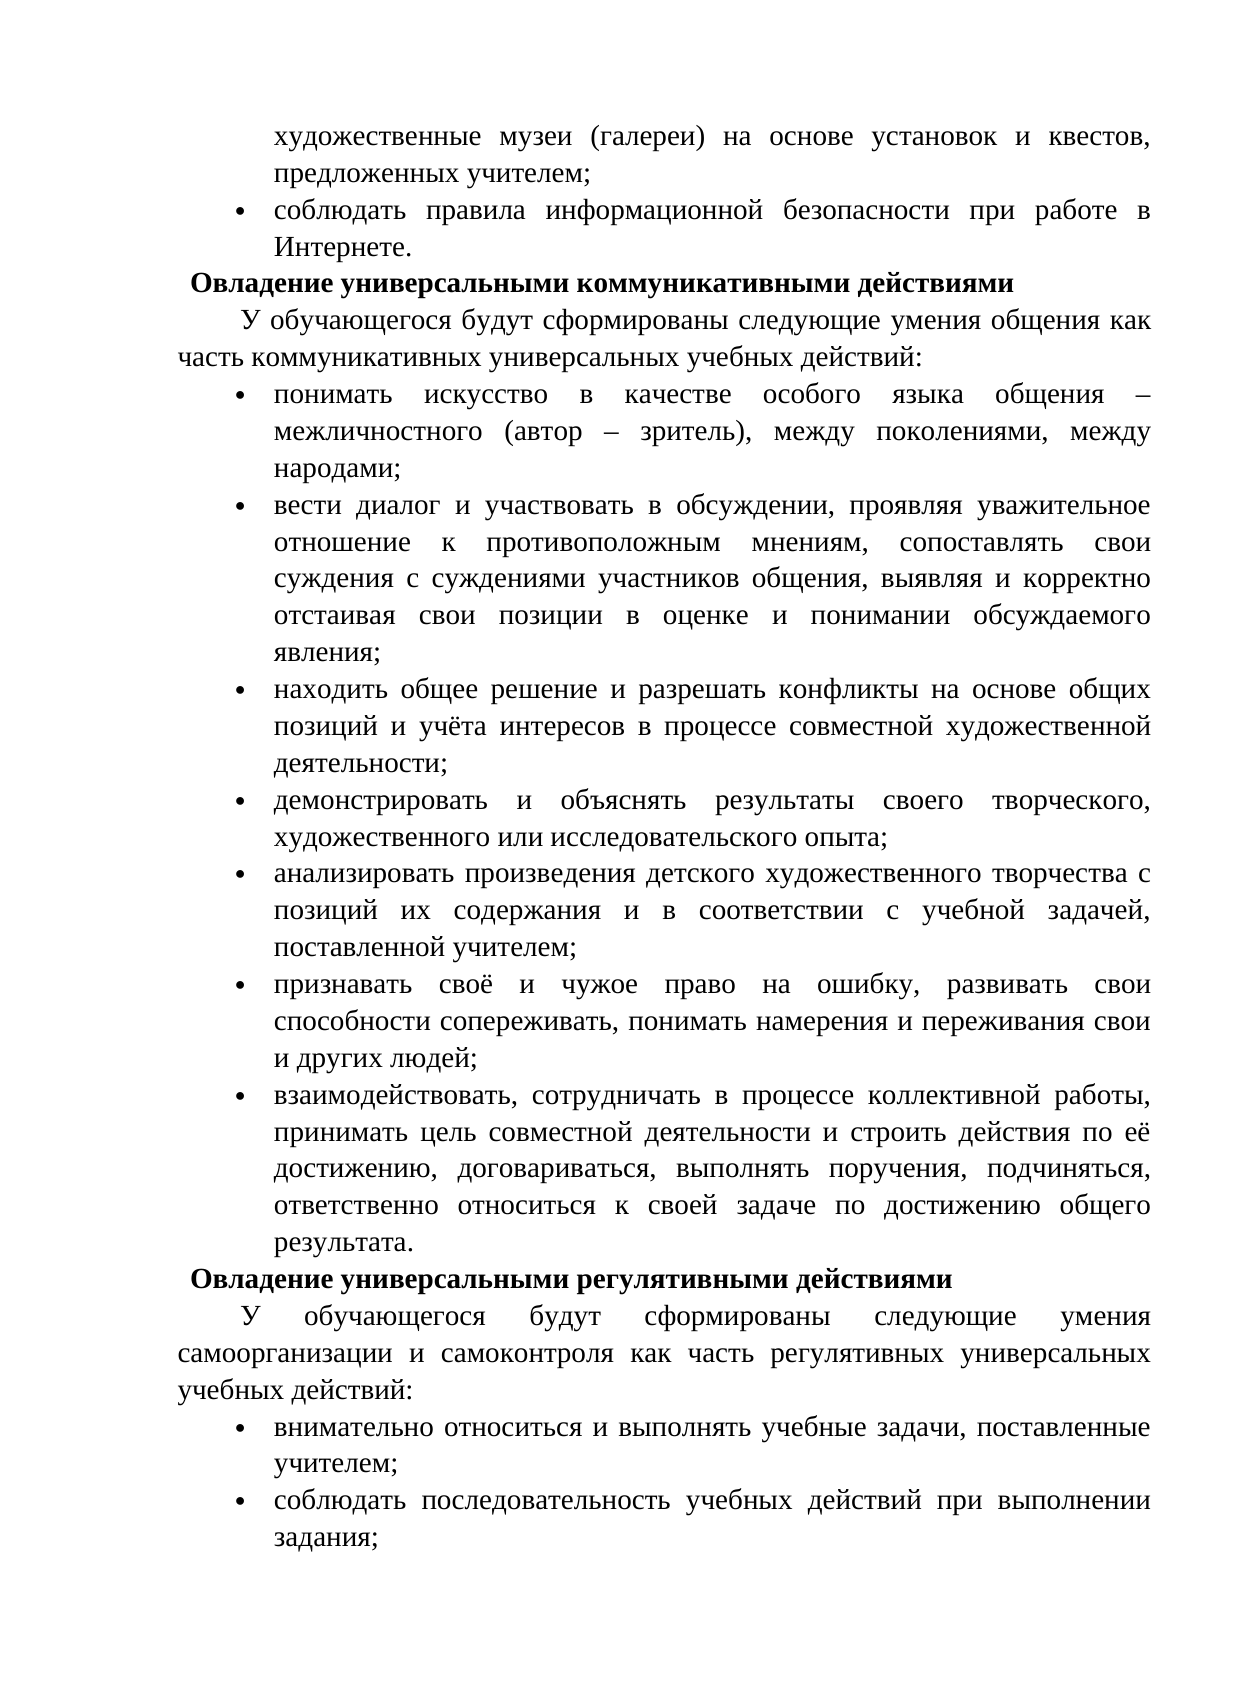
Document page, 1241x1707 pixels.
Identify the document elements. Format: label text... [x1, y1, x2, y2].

list соблюдать правила информационной безопасности при работе в Интернете. [236, 192, 1152, 262]
list признавать своё и чужое право на ошибку, развивать свои способности сопереживать, понимать намерения и переживания свои и других людей; [236, 966, 1152, 1073]
text У обучающегося будут сформированы следующие умения общения как часть коммуникативных универсальных учебных действий: [177, 302, 1152, 373]
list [236, 118, 1152, 188]
list демонстрировать и объяснять результаты своего творческого, художественного или исследовательского опыта; [236, 782, 1152, 852]
list анализировать произведения детского художественного творчества с позиций их содержания и в соответствии с учебной задачей, поставленной учителем; [236, 856, 1152, 963]
list понимать искусство в качестве особого языка общения – межличностного (автор – зритель), между поколениями, между народами; [236, 376, 1152, 483]
list взаимодействовать, сотрудничать в процессе коллективной работы, принимать цель совместной деятельности и строить действия по её достижению, договариваться, выполнять поручения, подчиняться, ответственно относиться к своей задаче по достижению общего результата. [236, 1077, 1152, 1258]
list внимательно относиться и выполнять учебные задачи, поставленные учителем; [236, 1409, 1152, 1479]
text Овладение универсальными коммуникативными действиями [190, 266, 1152, 299]
text У обучающегося будут сформированы следующие умения самоорганизации и самоконтроля как часть регулятивных универсальных учебных действий: [177, 1298, 1152, 1405]
text Овладение универсальными регулятивными действиями [190, 1261, 1152, 1295]
list соблюдать последовательность учебных действий при выполнении задания; [236, 1482, 1152, 1553]
list вести диалог и участвовать в обсуждении, проявляя уважительное отношение к противоположным мнениям, сопоставлять свои суждения с суждениями участников общения, выявляя и корректно отстаивая свои позиции в оценке и понимании обсуждаемого явления; [236, 487, 1152, 668]
list находить общее решение и разрешать конфликты на основе общих позиций и учёта интересов в процессе совместной художественной деятельности; [236, 671, 1152, 778]
